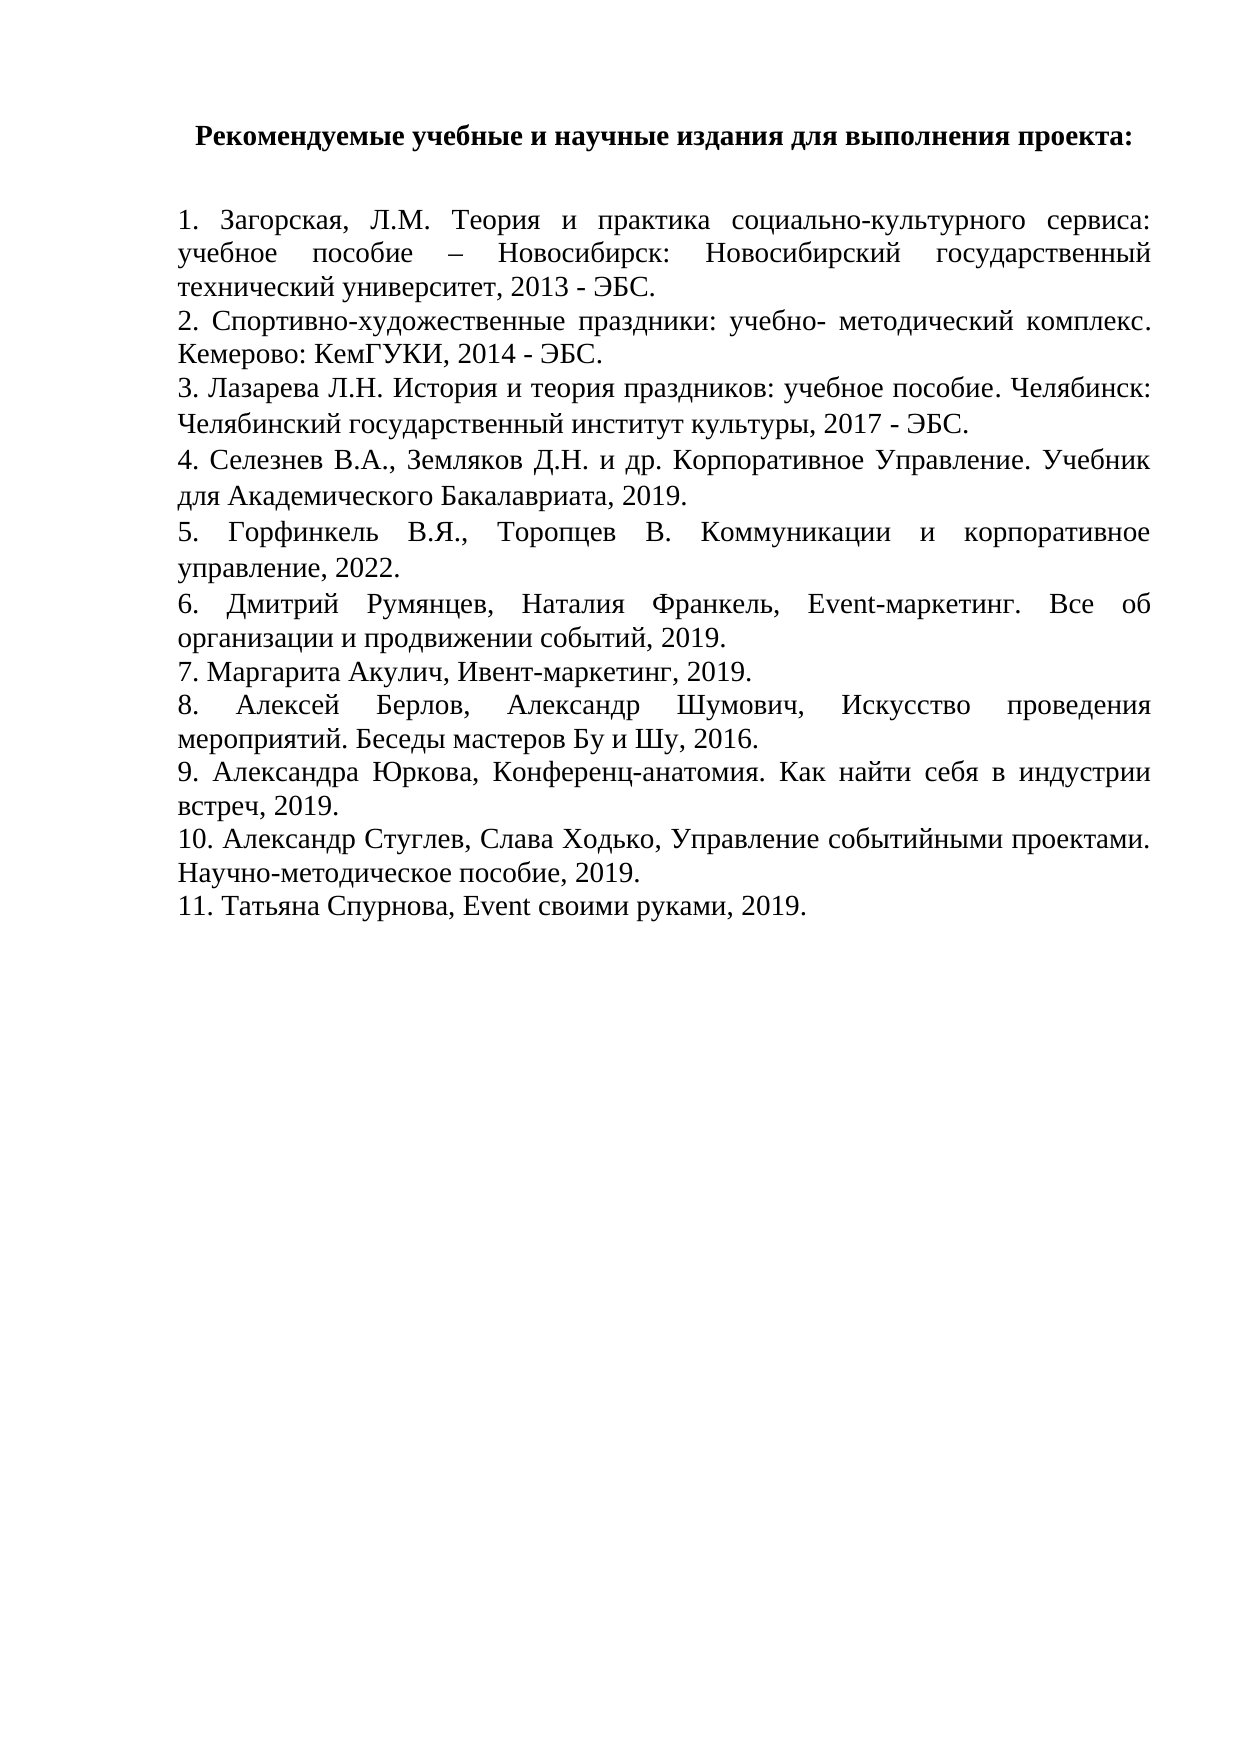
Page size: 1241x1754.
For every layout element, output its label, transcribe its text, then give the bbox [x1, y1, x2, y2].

text 10. Александр Стуглев, Слава Ходько, Управление событийными проектами. Научно-методическое пособие, 2019. [177, 821, 1152, 888]
text 9. Александра Юркова, Конференц-анатомия. Как найти себя в индустрии встреч, 2019. [177, 754, 1152, 821]
text 3. Лазарева Л.Н. История и теория праздников: учебное пособие. Челябинск: Челябинский государственный институт культуры, 2017 - ЭБС. [177, 370, 1152, 439]
text 6. Дмитрий Румянцев, Наталия Франкель, Event-маркетинг. Все об организации и продвижении событий, 2019. [177, 587, 1152, 654]
text Рекомендуемые учебные и научные издания для выполнения проекта: [177, 118, 1152, 152]
text 4. Селезнев В.А., Земляков Д.Н. и др. Корпоративное Управление. Учебник для Академического Бакалавриата, 2019. [177, 442, 1152, 512]
text 8. Алексей Берлов, Александр Шумович, Искусство проведения мероприятий. Беседы мастеров Бу и Шу, 2016. [177, 687, 1152, 754]
text 5. Горфинкель В.Я., Торопцев В. Коммуникации и корпоративное управление, 2022. [177, 514, 1152, 584]
text 7. Маргарита Акулич, Ивент-маркетинг, 2019. [177, 654, 1152, 687]
text 1. Загорская, Л.М. Теория и практика социально-культурного сервиса: учебное пособие – Новосибирск: Новосибирский государственный технический университет, 2013 - ЭБС. [177, 168, 1152, 303]
text 2. Спортивно-художественные праздники: учебно- методический комплекс. Кемерово: КемГУКИ, 2014 - ЭБС. [177, 303, 1152, 370]
text 11. Татьяна Спурнова, Event своими руками, 2019. [177, 888, 1152, 922]
